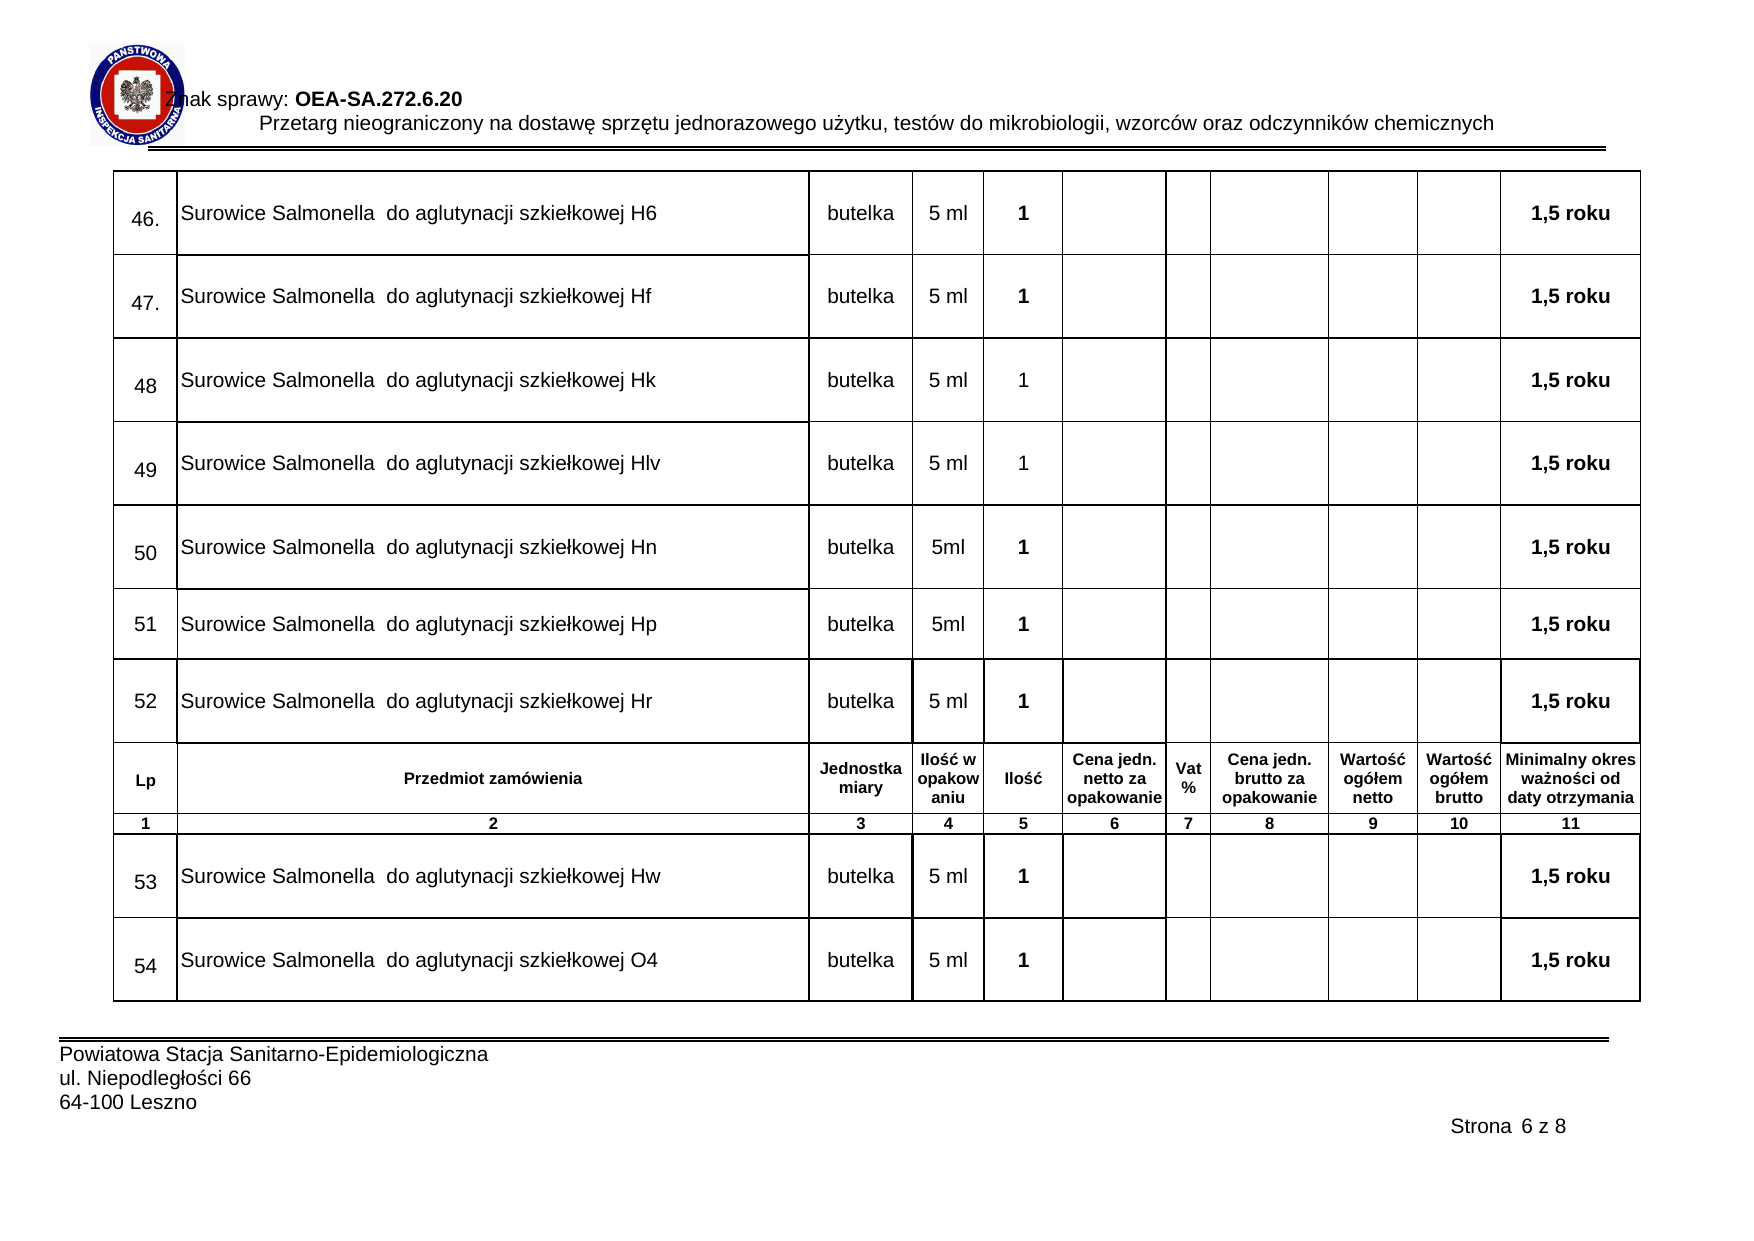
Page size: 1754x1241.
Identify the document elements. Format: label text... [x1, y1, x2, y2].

table_cell Surowice Salmonella do aglutynacji szkiełkowej Hr [178, 660, 808, 742]
table_cell Przedmiot zamówienia [178, 744, 808, 812]
table_cell 1 [984, 589, 1062, 658]
table_cell Surowice Salmonella do aglutynacji szkiełkowej Hw [178, 835, 808, 917]
table_cell 4 [913, 814, 983, 833]
table_cell 2 [178, 814, 808, 833]
table_cell [1063, 172, 1165, 254]
table_cell [1063, 422, 1165, 504]
table_cell [1329, 172, 1417, 254]
table_cell [1329, 506, 1417, 587]
table_cell Surowice Salmonella do aglutynacji szkiełkowej H6 [178, 172, 808, 254]
table_cell 49 [114, 422, 176, 504]
table_cell [1063, 339, 1165, 421]
table_cell 51 [114, 589, 177, 658]
table_cell butelka [810, 172, 912, 254]
table_cell 5 ml [913, 422, 983, 504]
table_cell [1329, 339, 1417, 421]
table_cell 1 [984, 506, 1062, 587]
table_cell [1329, 422, 1417, 504]
table_cell 1,5 roku [1502, 660, 1639, 742]
table_cell [1167, 660, 1210, 742]
table_cell [1211, 918, 1328, 1000]
table_cell 54 [114, 918, 176, 1000]
table_cell 1,5 roku [1501, 589, 1640, 658]
table_cell 5 ml [913, 339, 983, 421]
table_cell Jednostka miary [810, 744, 912, 812]
table_cell [1211, 506, 1328, 587]
table_cell 52 [114, 660, 176, 742]
table_cell 50 [114, 506, 176, 587]
table_cell Wartość ogółem brutto [1418, 743, 1500, 812]
table_cell 9 [1329, 814, 1417, 833]
table_cell 6 [1063, 814, 1165, 833]
table_cell 11 [1501, 814, 1640, 833]
table_cell butelka [810, 660, 911, 742]
table_cell [1211, 422, 1328, 504]
table_cell 1,5 roku [1502, 835, 1639, 917]
table_cell 5 ml [914, 919, 983, 1000]
table_cell 1,5 roku [1501, 172, 1640, 254]
table_cell Surowice Salmonella do aglutynacji szkiełkowej Hk [178, 339, 808, 421]
table_cell Surowice Salmonella do aglutynacji szkiełkowej Hp [178, 590, 808, 658]
table_cell 7 [1167, 814, 1210, 833]
table_cell [1063, 255, 1165, 337]
table_cell 1,5 roku [1502, 919, 1639, 1000]
table_cell butelka [810, 506, 912, 587]
table_cell Cena jedn. brutto za opakowanie [1211, 743, 1328, 812]
table_cell [1418, 835, 1500, 917]
table_cell butelka [810, 422, 912, 504]
picture [89, 43, 185, 146]
table_cell 5 [984, 814, 1062, 833]
table_cell Surowice Salmonella do aglutynacji szkiełkowej O4 [178, 919, 808, 1000]
table_cell [1167, 422, 1210, 504]
table_cell 10 [1418, 814, 1500, 833]
table_cell 1 [984, 339, 1062, 421]
table_cell Surowice Salmonella do aglutynacji szkiełkowej Hn [178, 506, 808, 587]
table_cell Lp [114, 743, 177, 812]
table_cell Ilość w opakowaniu [913, 744, 983, 812]
table_cell [1418, 339, 1500, 421]
table_cell [1064, 919, 1165, 1000]
table_cell [1211, 172, 1328, 254]
table_cell [1418, 660, 1500, 742]
table_cell Surowice Salmonella do aglutynacji szkiełkowej Hf [178, 256, 808, 337]
table_cell [1064, 660, 1165, 742]
table_cell butelka [810, 919, 911, 1000]
table_cell [1329, 255, 1417, 337]
table_cell 48 [114, 339, 176, 421]
table_cell 1,5 roku [1501, 506, 1640, 587]
table_cell [1167, 339, 1210, 421]
table_cell [1329, 660, 1417, 742]
table_cell [1329, 589, 1417, 658]
table_cell [1167, 918, 1210, 1000]
table_cell 5ml [913, 506, 983, 587]
table_cell 47. [114, 255, 176, 337]
table_cell butelka [810, 255, 912, 337]
table_cell 5ml [913, 589, 983, 658]
table_cell [1211, 339, 1328, 421]
table_cell 1,5 roku [1501, 339, 1640, 421]
table_cell 5 ml [913, 172, 983, 254]
table_cell [1418, 918, 1500, 1000]
table_cell [1063, 589, 1165, 658]
table_cell [1418, 172, 1500, 254]
table_cell 3 [810, 814, 912, 833]
table_cell butelka [810, 589, 912, 658]
table_cell butelka [810, 339, 912, 421]
table_cell Cena jedn. netto za opakowanie [1063, 744, 1165, 812]
table_cell 1 [984, 422, 1062, 504]
table_cell Surowice Salmonella do aglutynacji szkiełkowej Hlv [178, 423, 808, 504]
table_cell [1167, 172, 1210, 254]
table_cell butelka [810, 835, 911, 917]
table_cell [1418, 255, 1500, 337]
table_cell 1,5 roku [1501, 255, 1640, 337]
table_cell 1 [984, 172, 1062, 254]
table_cell 1,5 roku [1501, 422, 1640, 504]
table_cell 1 [985, 919, 1062, 1000]
table_cell [1063, 506, 1165, 587]
table_cell Wartość ogółem netto [1329, 743, 1417, 812]
table_cell [1418, 589, 1500, 658]
table_cell [1167, 255, 1210, 337]
table_cell 5 ml [914, 835, 983, 917]
table_cell Minimalny okres ważności od daty otrzymania [1501, 744, 1640, 812]
table_cell 1 [984, 255, 1062, 337]
table_cell Vat % [1167, 743, 1210, 812]
table_cell 1 [985, 835, 1062, 917]
table_cell [1167, 589, 1210, 658]
table_cell [1211, 589, 1328, 658]
table_cell 46. [114, 172, 176, 254]
table_cell 1 [985, 660, 1062, 742]
table_cell 8 [1211, 814, 1328, 833]
table_cell [1211, 255, 1328, 337]
table_cell [1064, 835, 1165, 917]
table_cell [1329, 918, 1417, 1000]
table_cell 1 [114, 814, 177, 833]
table_cell [1167, 506, 1210, 587]
table_cell [1211, 835, 1328, 917]
table_cell [1329, 835, 1417, 917]
table_cell Ilość [984, 744, 1062, 812]
table_cell [1418, 422, 1500, 504]
table_cell 5 ml [913, 255, 983, 337]
table_cell [1167, 835, 1210, 917]
table_cell 5 ml [914, 660, 983, 742]
table_cell [1418, 506, 1500, 587]
table_cell [1211, 660, 1328, 742]
table_cell 53 [114, 835, 176, 917]
